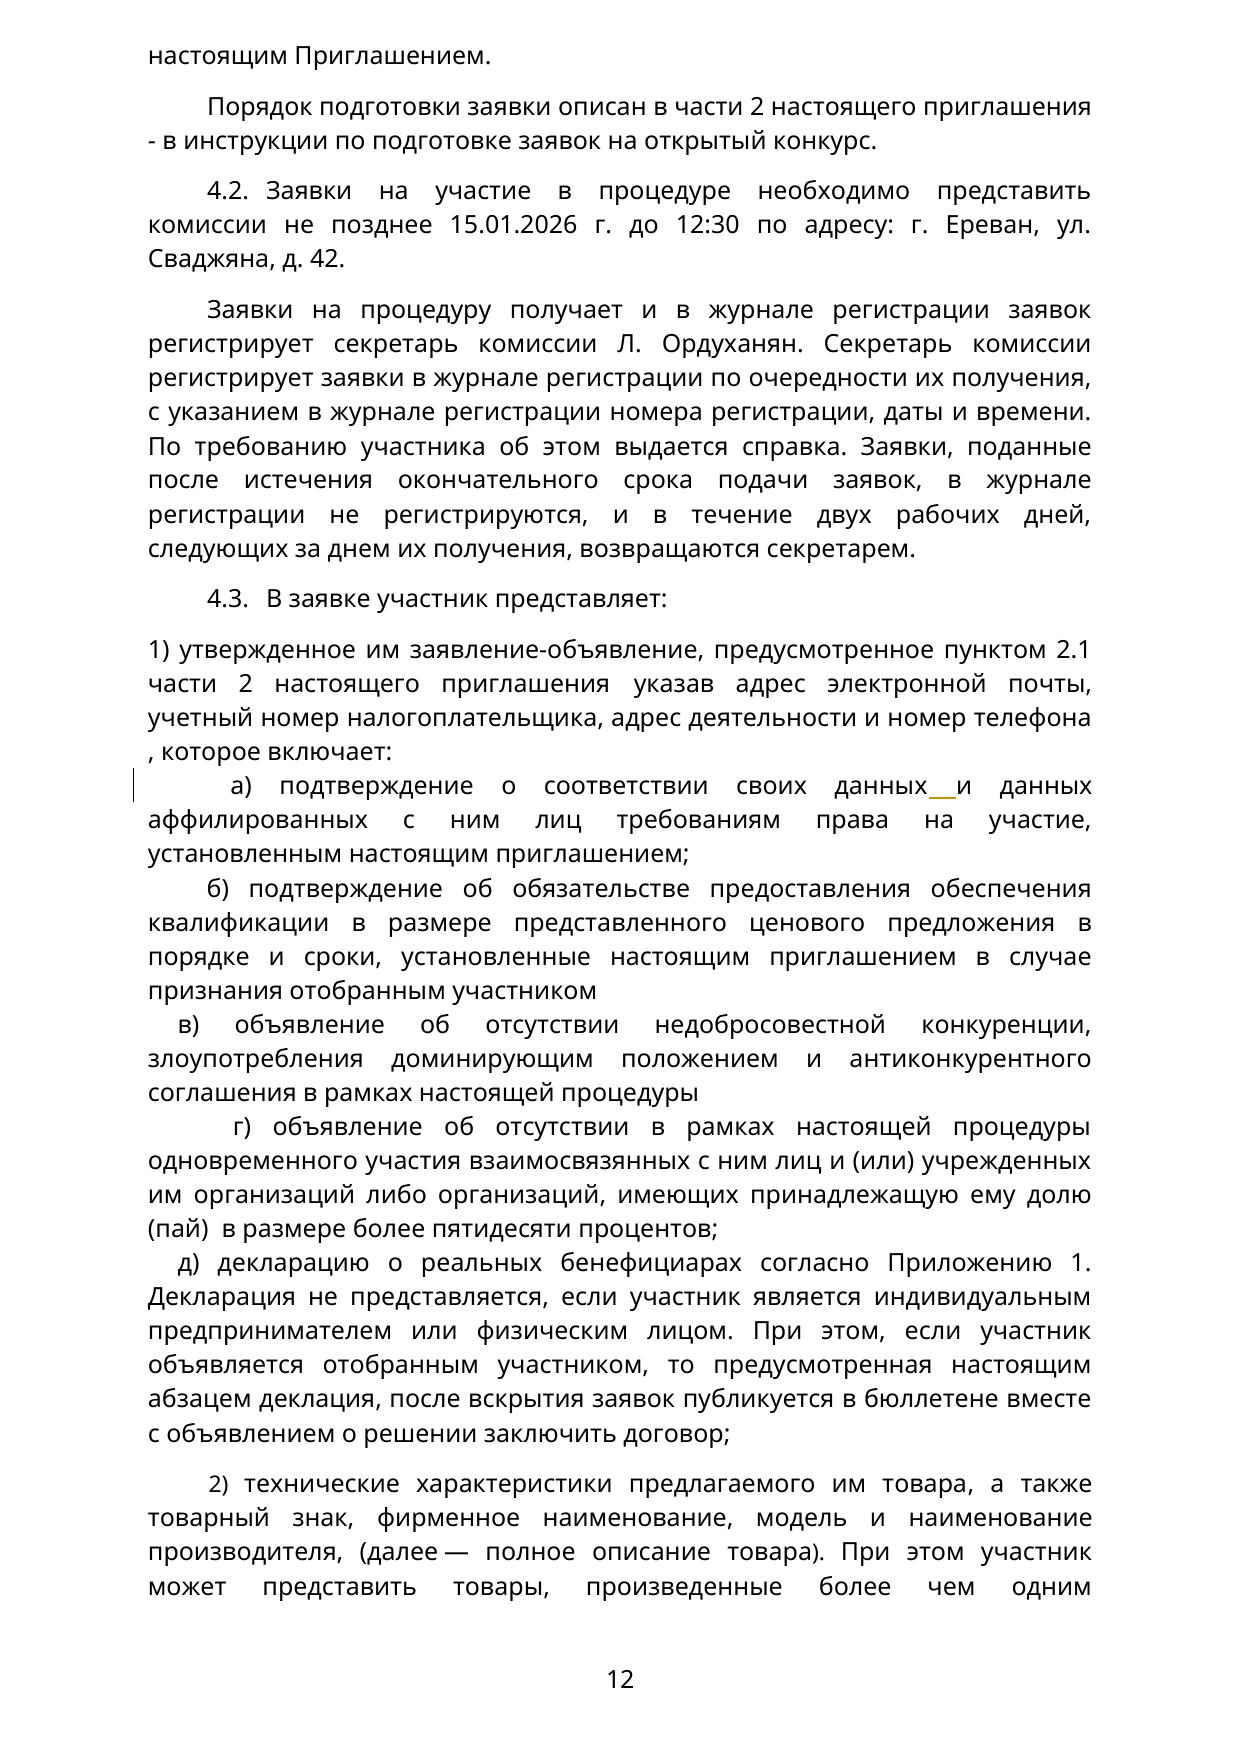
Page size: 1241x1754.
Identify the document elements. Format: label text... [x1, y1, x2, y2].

text 1) утвержденное им заявление-объявление, предусмотренное пунктом 2.1 части 2 настоящего приглашения указав адрес электронной почты, учетный номер налогоплательщика, адрес деятельности и номер телефона , которое включает: [148, 632, 1092, 768]
text 4.3. В заявке участник представляет: [148, 581, 1092, 615]
text Порядок подготовки заявки описан в части 2 настоящего приглашения - в инструкции по подготовке заявок на открытый конкурс. [148, 88, 1092, 156]
text в) объявление об отсутствии недобросовестной конкуренции, злоупотребления доминирующим положением и антиконкурентного соглашения в рамках настоящей процедуры [148, 1006, 1092, 1109]
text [148, 37, 1092, 72]
text г) объявление об отсутствии в рамках настоящей процедуры одновременного участия взаимосвязянных с ним лиц и (или) учрежденных им организаций либо организаций, имеющих принадлежащую ему долю (пай) в размере более пятидесяти процентов; [148, 1109, 1092, 1245]
text д) декларацию о реальных бенефициарах согласно Приложению 1. Декларация не представляется, если участник является индивидуальным предпринимателем или физическим лицом. При этом, если участник объявляется отобранным участником, то предусмотренная настоящим абзацем деклация, после вскрытия заявок публикуется в бюллетене вместе с объявлением о решении заключить договор; [148, 1245, 1092, 1449]
text а) подтверждение о соответствии своих данныхи данных аффилированных с ним лиц требованиям права на участие, установленным настоящим приглашением; [148, 768, 1092, 870]
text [148, 1466, 1092, 1602]
text 4.2. Заявки на участие в процедуре необходимо представить комиссии не позднее 15.01.2026 г. до 12:30 по адресу: г. Ереван, ул. Сваджяна, д. 42. [148, 173, 1092, 275]
text б) подтверждение об обязательстве предоставления обеспечения квалификации в размере представленного ценового предложения в порядке и сроки, установленные настоящим приглашением в случае признания отобранным участником [148, 870, 1092, 1006]
text Заявки на процедуру получает и в журнале регистрации заявок регистрирует секретарь комиссии Л. Ордуханян. Секретарь комиссии регистрирует заявки в журнале регистрации по очередности их получения, с указанием в журнале регистрации номера регистрации, даты и времени. По требованию участника об этом выдается справка. Заявки, поданные после истечения окончательного срока подачи заявок, в журнале регистрации не регистрируются, и в течение двух рабочих дней, следующих за днем их получения, возвращаются секретарем. [148, 292, 1092, 564]
